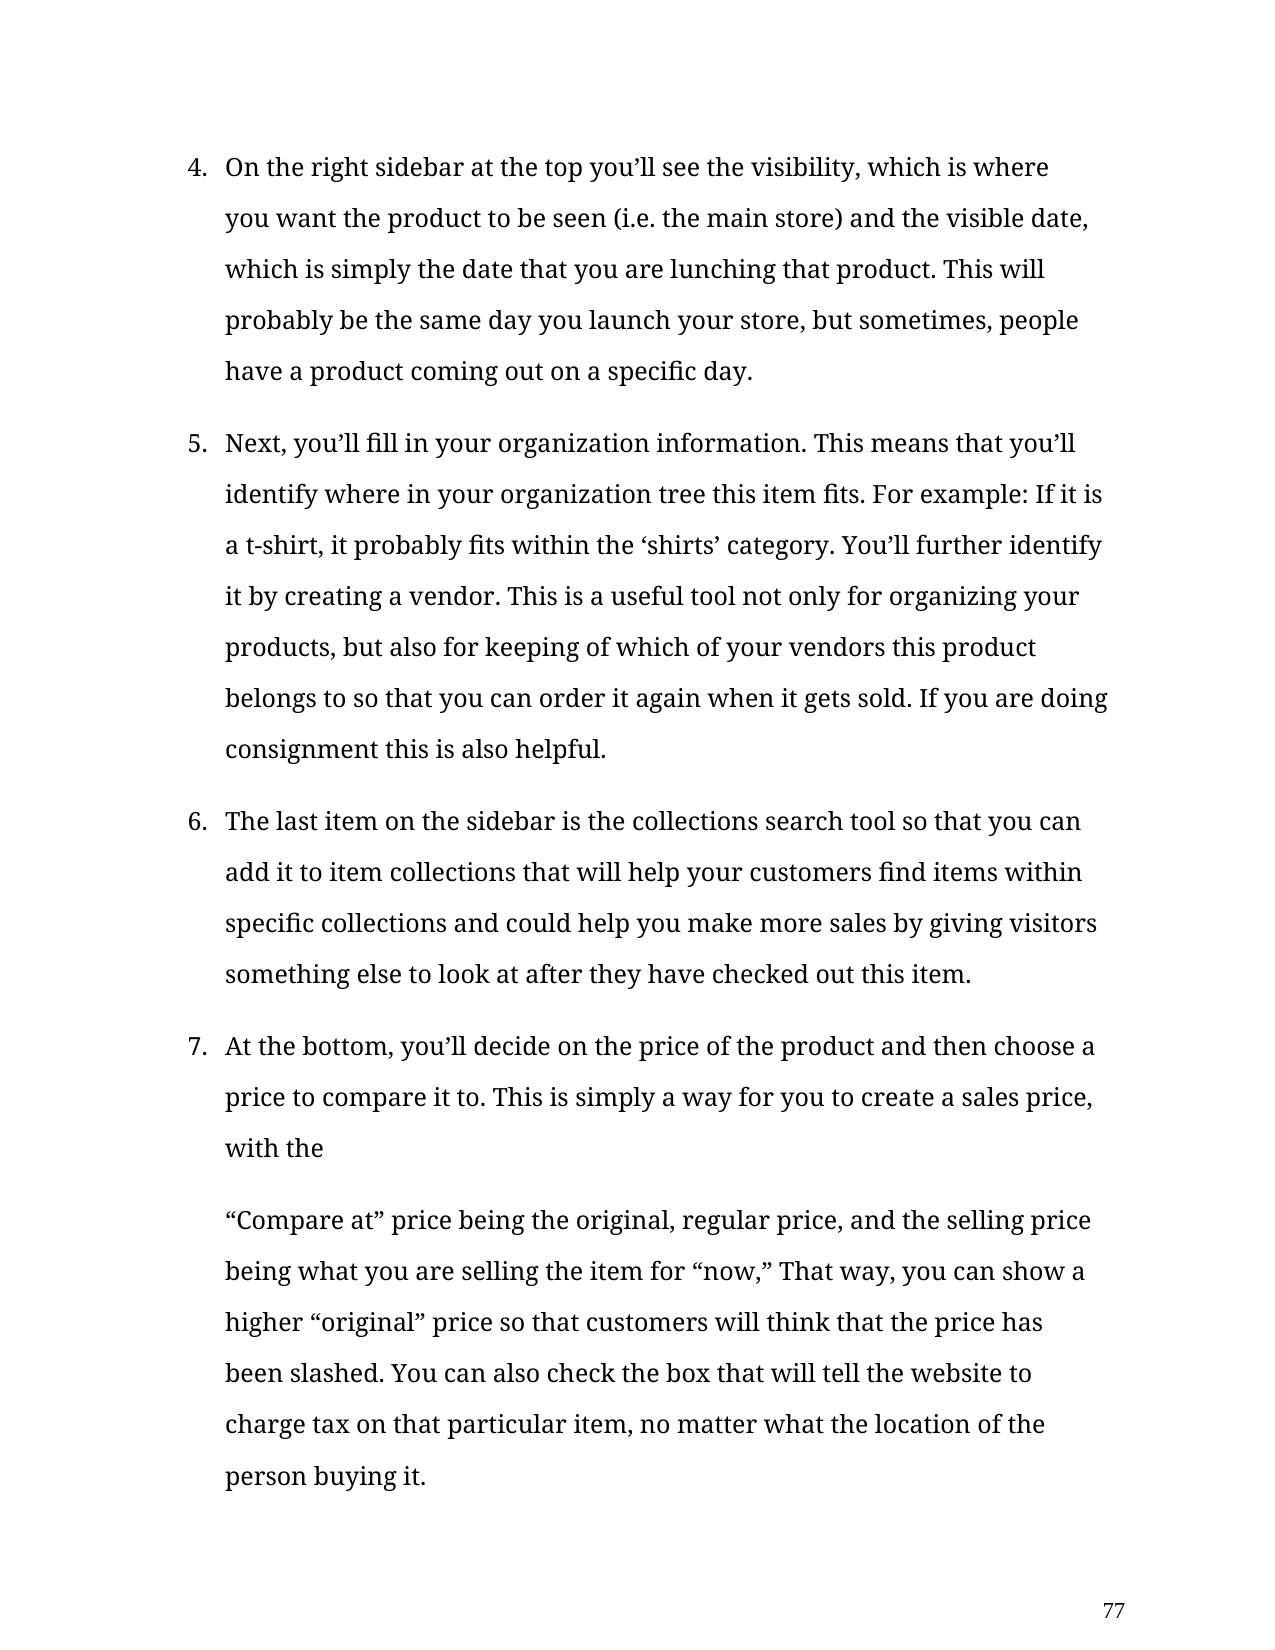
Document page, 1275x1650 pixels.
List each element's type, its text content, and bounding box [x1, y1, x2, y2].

list On the right sidebar at the top you’ll see the visibility, which is where you want the product to be seen (i.e. the main store) and the visible date, which is simply the date that you are lunching that product. This will probably be the same day you launch your store, but sometimes, people have a product coming out on a specific day. [187, 150, 1096, 388]
list The last item on the sidebar is the collections search tool so that you can add it to item collections that will help your customers find items within specific collections and could help you make more sales by giving visitors something else to look at after they have checked out this item. [187, 804, 1117, 991]
list At the bottom, you’ll decide on the price of the product and then choose a price to compare it to. This is simply a way for you to create a sales price, with the [187, 1029, 1121, 1165]
list Next, you’ll fill in your organization information. This means that you’ll identify where in your organization tree this item fits. For example: If it is a t-shirt, it probably fits within the ‘shirts’ category. You’ll further identify it by creating a vendor. This is a useful tool not only for organizing your products, but also for keeping of which of your vendors this product belongs to so that you can order it again when it gets sold. If you are doing consignment this is also helpful. [187, 426, 1108, 766]
text “Compare at” price being the original, regular price, and the selling price being what you are selling the item for “now,” That way, you can show a higher “original” price so that customers will think that the price has been slashed. You can also check the box that will tell the website to charge tax on that particular item, no matter what the location of the person buying it. [225, 1203, 1104, 1492]
